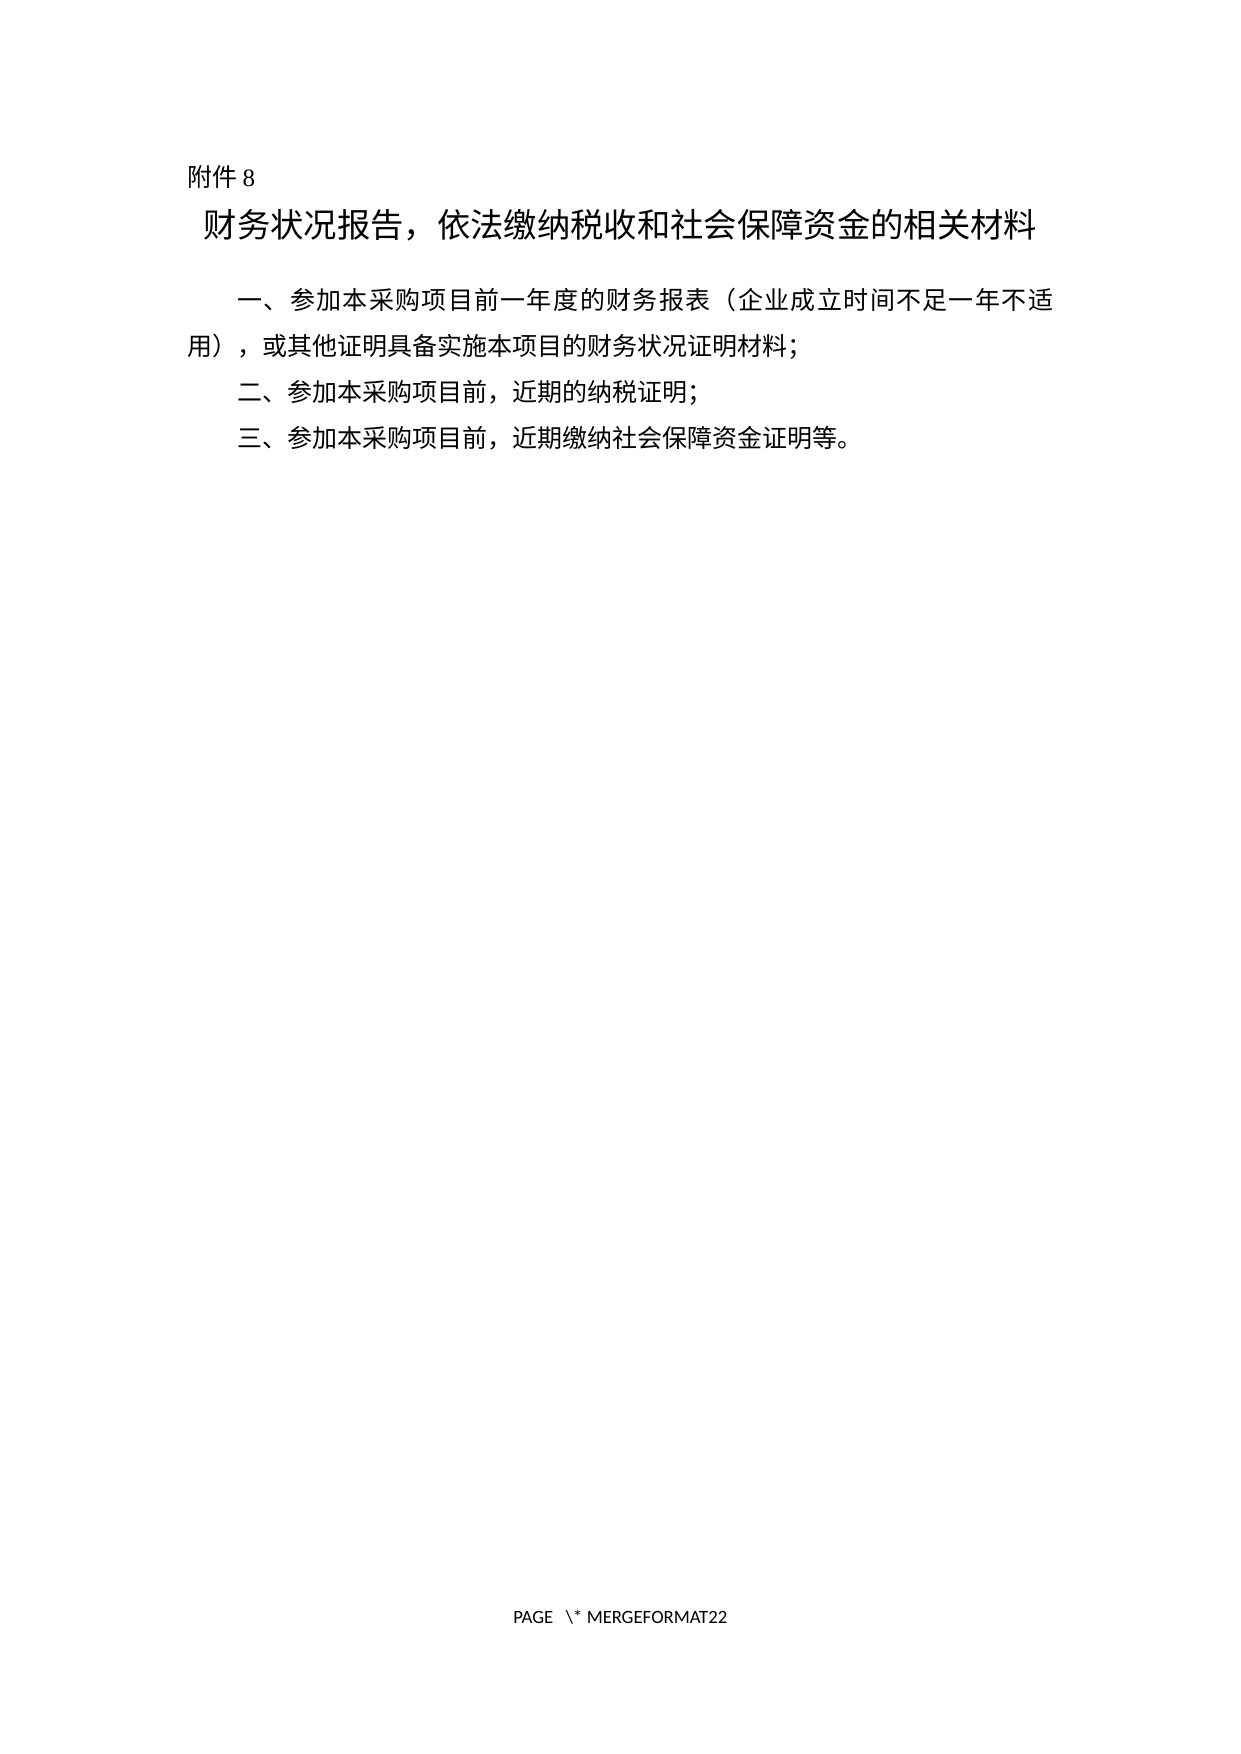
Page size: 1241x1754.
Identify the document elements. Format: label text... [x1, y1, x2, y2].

text 三、参加本采购项目前，近期缴纳社会保障资金证明等。附件9 [187, 411, 1053, 456]
text 二、参加本采购项目前，近期的纳税证明； [187, 365, 1053, 411]
text 附件8 [187, 150, 1053, 196]
text 一、参加本采购项目前一年度的财务报表（企业成立时间不足一年不适用），或其他证明具备实施本项目的财务状况证明材料； [187, 273, 1053, 365]
text 财务状况报告，依法缴纳税收和社会保障资金的相关材料 [187, 196, 1053, 248]
